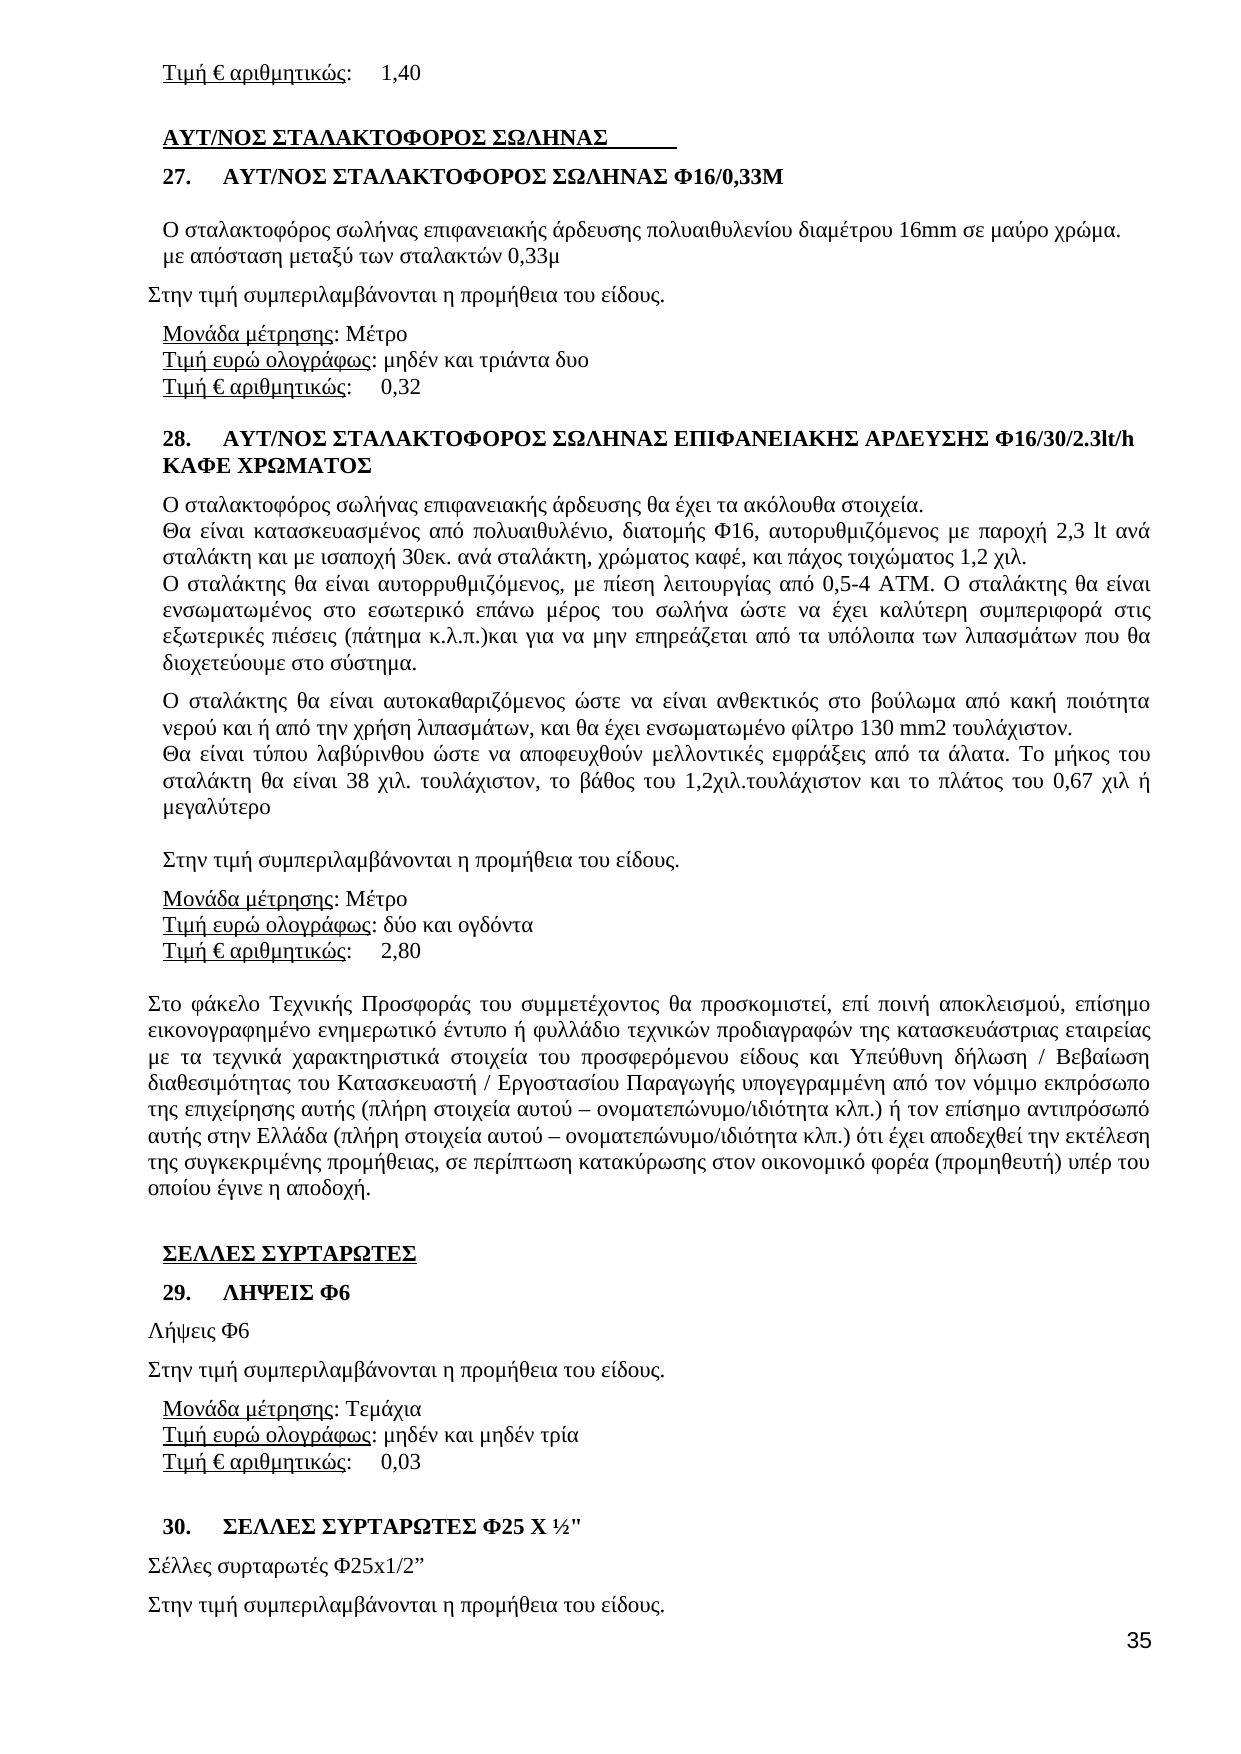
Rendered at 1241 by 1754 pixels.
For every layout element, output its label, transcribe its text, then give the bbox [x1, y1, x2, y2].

text Ο σταλάκτης θα είναι αυτορρυθμιζόμενος, με πίεση λειτουργίας από 0,5-4 ΑΤΜ. Ο σταλάκτης θα είναι ενσωματωμένος στο εσωτερικό επάνω μέρος του σωλήνα ώστε να έχει καλύτερη συμπεριφορά στις εξωτερικές πιέσεις (πάτημα κ.λ.π.)και για να μην επηρεάζεται από τα υπόλοιπα των λιπασμάτων που θα διοχετεύουμε στο σύστημα. [162, 570, 1152, 675]
list ΑΥΤ/ΝΟΣ ΣΤΑΛΑΚΤOΦΟΡΟΣ ΣΩΛΗΝΑΣ Φ16/0,33Μ [162, 163, 1152, 189]
text Μονάδα μέτρησης: Μέτρο [162, 884, 1152, 911]
text Στην τιμή συμπεριλαμβάνονται η προμήθεια του είδους. [148, 281, 1152, 307]
text Τιμή € αριθμητικώς: 1,40 [162, 59, 1152, 86]
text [148, 1591, 1152, 1617]
text Σέλλες συρταρωτές Φ25x1/2” [148, 1552, 1152, 1578]
text Μονάδα μέτρησης: Μέτρο [162, 320, 1152, 346]
list ΣΕΛΛΕΣ ΣΥΡΤΑΡΩΤΕΣ Φ25 Χ ½" [162, 1513, 1152, 1539]
list Στο φάκελο Τεχνικής Προσφοράς του συμμετέχοντος θα προσκομιστεί, επί ποινή αποκλεισμού, επίσημο εικονογραφημένο ενημερωτικό έντυπο ή φυλλάδιο τεχνικών προδιαγραφών της κατασκευάστριας εταιρείας με τα τεχνικά χαρακτηριστικά στοιχεία του προσφερόμενου είδους και Υπεύθυνη δήλωση / Βεβαίωση διαθεσιμότητας του Κατασκευαστή / Εργοστασίου Παραγωγής υπογεγραμμένη από τον νόμιμο εκπρόσωπο της επιχείρησης αυτής (πλήρη στοιχεία αυτού – ονοματεπώνυμο/ιδιότητα κλπ.) ή τον επίσημο αντιπρόσωπό αυτής στην Ελλάδα (πλήρη στοιχεία αυτού – ονοματεπώνυμο/ιδιότητα κλπ.) ότι έχει αποδεχθεί την εκτέλεση της συγκεκριμένης προμήθειας, σε περίπτωση κατακύρωσης στον οικονομικό φορέα (προμηθευτή) υπέρ του οποίου έγινε η αποδοχή. [148, 990, 1152, 1201]
text Τιμή € αριθμητικώς: 2,80 [162, 937, 1152, 964]
text Τιμή € αριθμητικώς: 0,03 [162, 1448, 1152, 1474]
text Ο σταλακτοφόρος σωλήνας επιφανειακής άρδευσης θα έχει τα ακόλουθα στοιχεία. [162, 491, 1152, 517]
list ΛΗΨΕΙΣ Φ6 [162, 1278, 1152, 1305]
text Στην τιμή συμπεριλαμβάνονται η προμήθεια του είδους. [148, 846, 1152, 872]
list ΑΥΤ/ΝΟΣ ΣΤΑΛΑΚΤOΦΟΡΟΣ ΣΩΛΗΝΑΣ ΕΠΙΦΑΝΕΙΑΚΗΣ ΑΡΔΕΥΣΗΣ Φ16/30/2.3lt/h ΚΑΦΕ ΧΡΩΜΑΤΟΣ [162, 425, 1152, 478]
list Ο σταλακτοφόρος σωλήνας επιφανειακής άρδευσης πολυαιθυλενίου διαμέτρου 16mm σε μαύρο χρώμα. [162, 216, 1152, 242]
text Τιμή ευρώ ολογράφως: δύο και ογδόντα [162, 911, 1152, 937]
text Ο σταλάκτης θα είναι αυτοκαθαριζόμενος ώστε να είναι ανθεκτικός στο βούλωμα από κακή ποιότητα νερού και ή από την χρήση λιπασμάτων, και θα έχει ενσωματωμένο φίλτρο 130 mm2 τουλάχιστον. [162, 688, 1152, 740]
text Στην τιμή συμπεριλαμβάνονται η προμήθεια του είδους. [148, 1356, 1152, 1383]
text ΑΥΤ/ΝΟΣ ΣΤΑΛΑΚΤOΦΟΡΟΣ ΣΩΛΗΝΑΣ [162, 124, 1152, 151]
text Λήψεις Φ6 [148, 1317, 1152, 1344]
list με απόσταση μεταξύ των σταλακτών 0,33μ [162, 242, 1152, 269]
text Τιμή ευρώ ολογράφως: μηδέν και τριάντα δυο [162, 346, 1152, 373]
text ΣΕΛΛΕΣ ΣΥΡΤΑΡΩΤΕΣ [162, 1240, 1152, 1266]
text Θα είναι κατασκευασμένος από πολυαιθυλένιο, διατομής Φ16, αυτορυθμιζόμενος με παροχή 2,3 lt ανά σταλάκτη και με ισαποχή 30εκ. ανά σταλάκτη, χρώματος καφέ, και πάχος τοιχώματος 1,2 χιλ. [162, 517, 1152, 570]
text Τιμή € αριθμητικώς: 0,32 [162, 373, 1152, 399]
text Τιμή ευρώ ολογράφως: μηδέν και μηδέν τρία [162, 1421, 1152, 1448]
text Θα είναι τύπου λαβύρινθου ώστε να αποφευχθούν μελλοντικές εμφράξεις από τα άλατα. Το μήκος του σταλάκτη θα είναι 38 χιλ. τουλάχιστον, το βάθος του 1,2χιλ.τουλάχιστον και το πλάτος του 0,67 χιλ ή μεγαλύτερο [162, 740, 1152, 819]
text Μονάδα μέτρησης: Τεμάχια [162, 1395, 1152, 1421]
